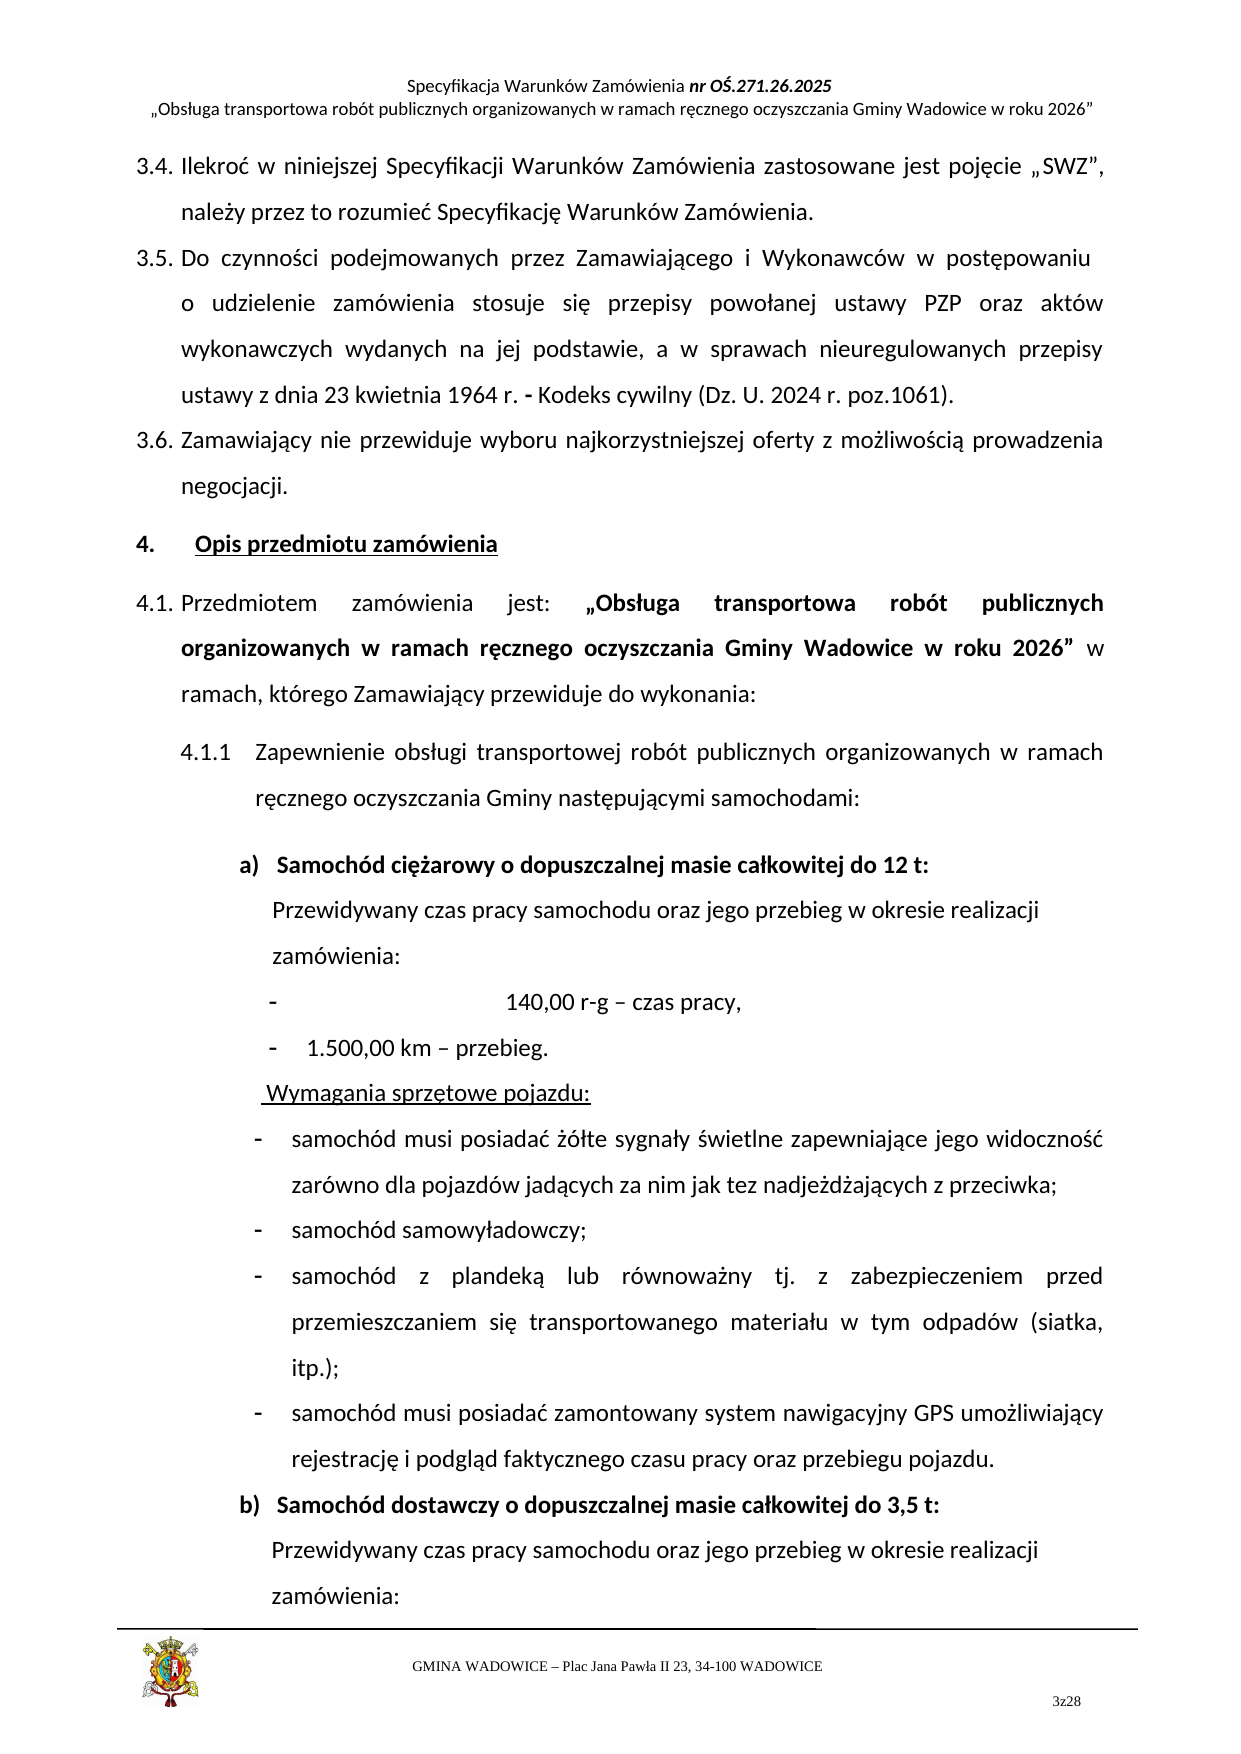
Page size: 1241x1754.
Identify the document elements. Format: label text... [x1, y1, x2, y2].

list 1.500,00 km – przebieg. [269, 1032, 1104, 1062]
list Przedmiotem zamówienia jest: „Obsługa transportowa robót publicznych organizowanych w ramach ręcznego oczyszczania Gminy Wadowice w roku 2026” w ramach, którego Zamawiający przewiduje do wykonania: [136, 587, 1104, 709]
list Opis przedmiotu zamówienia [136, 528, 1104, 559]
text zamówienia: [136, 940, 1104, 971]
list samochód musi posiadać zamontowany system nawigacyjny GPS umożliwiający rejestrację i podgląd faktycznego czasu pracy oraz przebiegu pojazdu. [254, 1397, 1104, 1474]
picture [142, 1636, 199, 1707]
list Zamawiający nie przewiduje wyboru najkorzystniejszej oferty z możliwością prowadzenia negocjacji. [136, 424, 1104, 501]
list Samochód ciężarowy o dopuszczalnej masie całkowitej do 12 t: [239, 849, 1104, 879]
list samochód musi posiadać żółte sygnały świetlne zapewniające jego widoczność zarówno dla pojazdów jadących za nim jak tez nadjeżdżających z przeciwka; [254, 1123, 1104, 1199]
list Do czynności podejmowanych przez Zamawiającego i Wykonawców w postępowaniu o udzielenie zamówienia stosuje się przepisy powołanej ustawy PZP oraz aktów wykonawczych wydanych na jej podstawie, a w sprawach nieuregulowanych przepisy ustawy z dnia 23 kwietnia 1964 r. - Kodeks cywilny (Dz. U. 2024 r. poz.1061). [136, 242, 1104, 409]
list samochód z plandeką lub równoważny tj. z zabezpieczeniem przed przemieszczaniem się transportowanego materiału w tym odpadów (siatka, itp.); [254, 1260, 1104, 1382]
list Zapewnienie obsługi transportowej robót publicznych organizowanych w ramach ręcznego oczyszczania Gminy następującymi samochodami: [180, 736, 1104, 813]
list samochód samowyładowczy; [254, 1214, 1104, 1245]
text Wymagania sprzętowe pojazdu: [136, 1077, 1104, 1108]
list Samochód dostawczy o dopuszczalnej masie całkowitej do 3,5 t: [239, 1489, 1104, 1519]
text Przewidywany czas pracy samochodu oraz jego przebieg w okresie realizacji [136, 1535, 1104, 1565]
list 140,00 r-g – czas pracy, [269, 986, 1104, 1016]
list Ilekroć w niniejszej Specyfikacji Warunków Zamówienia zastosowane jest pojęcie „SWZ”, należy przez to rozumieć Specyfikację Warunków Zamówienia. [136, 150, 1104, 226]
text Przewidywany czas pracy samochodu oraz jego przebieg w okresie realizacji [136, 894, 1104, 925]
text zamówienia: [136, 1580, 1104, 1611]
